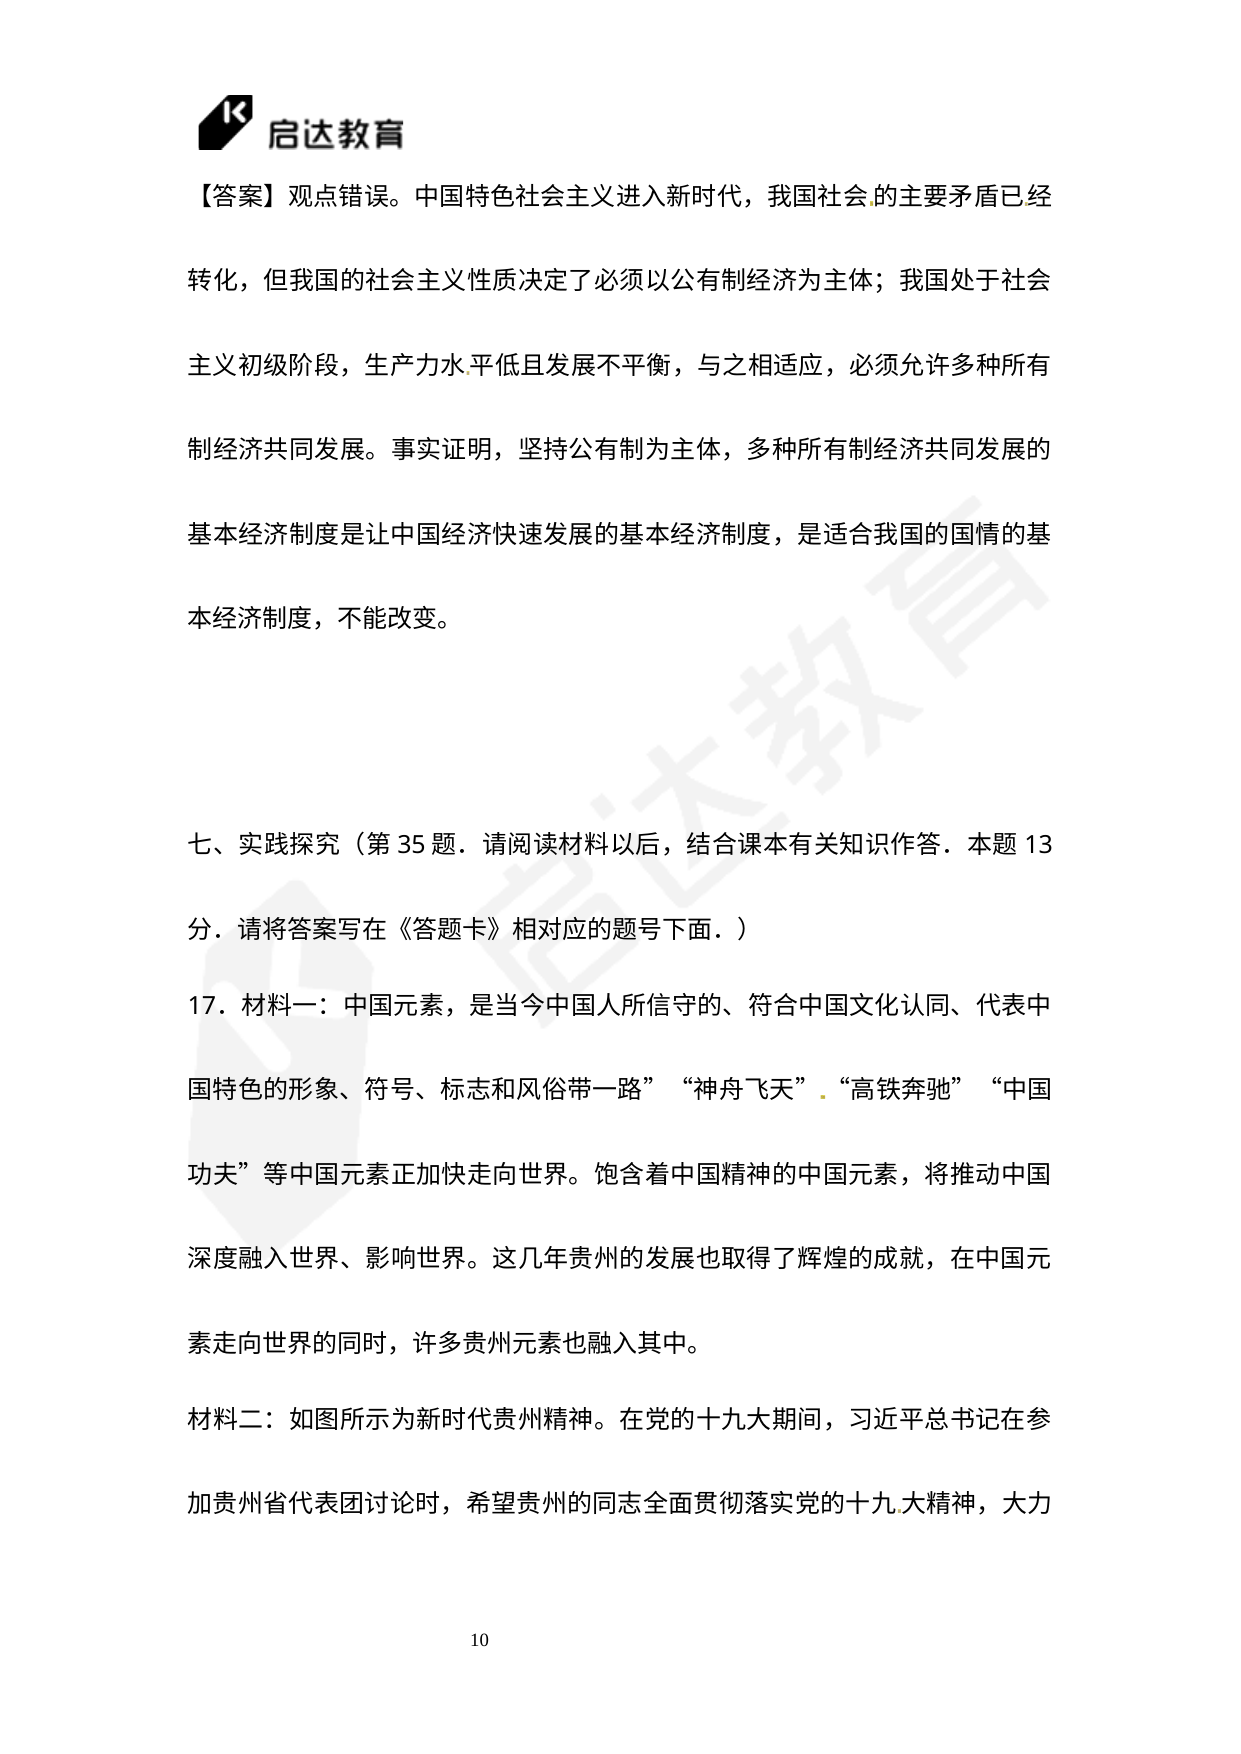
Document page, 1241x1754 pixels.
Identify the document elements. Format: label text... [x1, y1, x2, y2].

picture [198, 95, 404, 150]
text 七、实践探究（第35题．请阅读材料以后，结合课本有关知识作答．本题13分．请将答案写在《答题卡》相对应的题号下面．） [187, 811, 1053, 960]
text 材料二：如图所示为新时代贵州精神。在党的十九大期间，习近平总书记在参加贵州省代表团讨论时，希望贵州的同志全面贯彻落实党的十九大精神，大力培育和弘扬团结奋进、拼搏创新、苦干实干、后发赶超的精神，续写新时代贵州发展新篇章。 [187, 1385, 1053, 1534]
text 17．材料一：中国元素，是当今中国人所信守的、符合中国文化认同、代表中国特色的形象、符号、标志和风俗带一路”“神舟飞天”“高铁奔驰”“中国功夫”等中国元素正加快走向世界。饱含着中国精神的中国元素，将推动中国深度融入世界、影响世界。这几年贵州的发展也取得了辉煌的成就，在中国元素走向世界的同时，许多贵州元素也融入其中。 [187, 971, 1053, 1374]
text 【答案】观点错误。中国特色社会主义进入新时代，我国社会的主要矛盾已经转化，但我国的社会主义性质决定了必须以公有制经济为主体；我国处于社会主义初级阶段，生产力水平低且发展不平衡，与之相适应，必须允许多种所有制经济共同发展。事实证明，坚持公有制为主体，多种所有制经济共同发展的基本经济制度是让中国经济快速发展的基本经济制度，是适合我国的国情的基本经济制度，不能改变。 [187, 162, 1053, 649]
